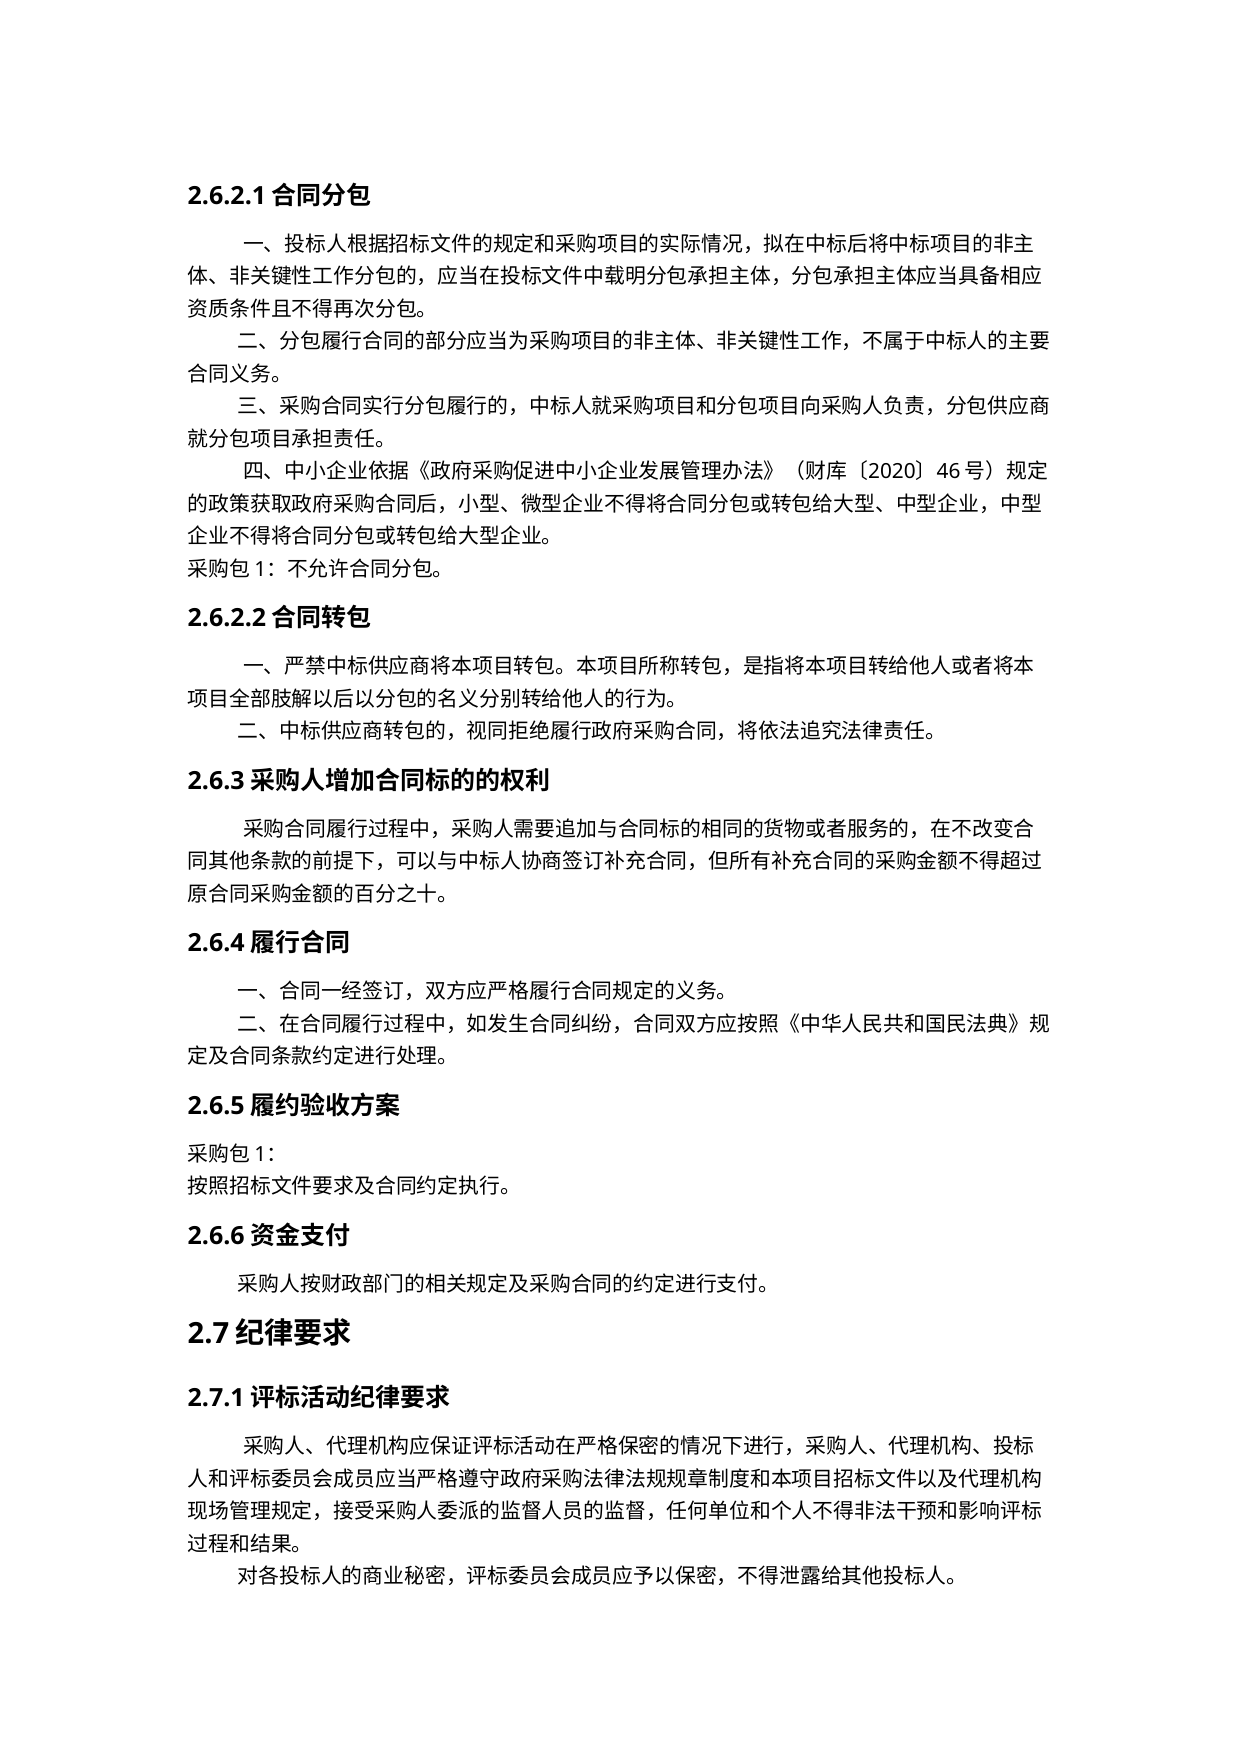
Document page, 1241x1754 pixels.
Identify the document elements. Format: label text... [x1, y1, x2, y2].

text 2.6.3采购人增加合同标的的权利 [187, 747, 1053, 812]
text 对各投标人的商业秘密，评标委员会成员应予以保密，不得泄露给其他投标人。 [187, 1559, 1053, 1592]
text 二、分包履行合同的部分应当为采购项目的非主体、非关键性工作，不属于中标人的主要合同义务。 [187, 324, 1053, 389]
text 采购人按财政部门的相关规定及采购合同的约定进行支付。 [187, 1267, 1053, 1299]
text 2.6.6资金支付 [187, 1202, 1053, 1267]
text 二、在合同履行过程中，如发生合同纠纷，合同双方应按照《中华人民共和国民法典》规定及合同条款约定进行处理。 [187, 1007, 1053, 1072]
text 三、采购合同实行分包履行的，中标人就采购项目和分包项目向采购人负责，分包供应商就分包项目承担责任。 [187, 389, 1053, 454]
text 2.6.4履行合同 [187, 909, 1053, 974]
text 采购合同履行过程中，采购人需要追加与合同标的相同的货物或者服务的，在不改变合同其他条款的前提下，可以与中标人协商签订补充合同，但所有补充合同的采购金额不得超过原合同采购金额的百分之十。 [187, 812, 1053, 909]
text 采购人、代理机构应保证评标活动在严格保密的情况下进行，采购人、代理机构、投标人和评标委员会成员应当严格遵守政府采购法律法规规章制度和本项目招标文件以及代理机构现场管理规定，接受采购人委派的监督人员的监督，任何单位和个人不得非法干预和影响评标过程和结果。 [187, 1429, 1053, 1559]
text 2.7纪律要求 [187, 1299, 1053, 1364]
text 四、中小企业依据《政府采购促进中小企业发展管理办法》（财库〔2020〕46号）规定的政策获取政府采购合同后，小型、微型企业不得将合同分包或转包给大型、中型企业，中型企业不得将合同分包或转包给大型企业。 [187, 454, 1053, 552]
text 一、严禁中标供应商将本项目转包。本项目所称转包，是指将本项目转给他人或者将本项目全部肢解以后以分包的名义分别转给他人的行为。 [187, 649, 1053, 714]
text 2.6.2.2合同转包 [187, 584, 1053, 649]
text 一、投标人根据招标文件的规定和采购项目的实际情况，拟在中标后将中标项目的非主体、非关键性工作分包的，应当在投标文件中载明分包承担主体，分包承担主体应当具备相应资质条件且不得再次分包。 [187, 227, 1053, 324]
text 采购包1： [187, 1137, 1053, 1169]
text 2.6.5履约验收方案 [187, 1072, 1053, 1137]
text 2.7.1评标活动纪律要求 [187, 1364, 1053, 1429]
text 2.6.2.1合同分包 [187, 162, 1053, 227]
text 一、合同一经签订，双方应严格履行合同规定的义务。 [187, 974, 1053, 1007]
text 二、中标供应商转包的，视同拒绝履行政府采购合同，将依法追究法律责任。 [187, 714, 1053, 747]
text 按照招标文件要求及合同约定执行。 [187, 1169, 1053, 1202]
text 采购包1：不允许合同分包。 [187, 552, 1053, 584]
